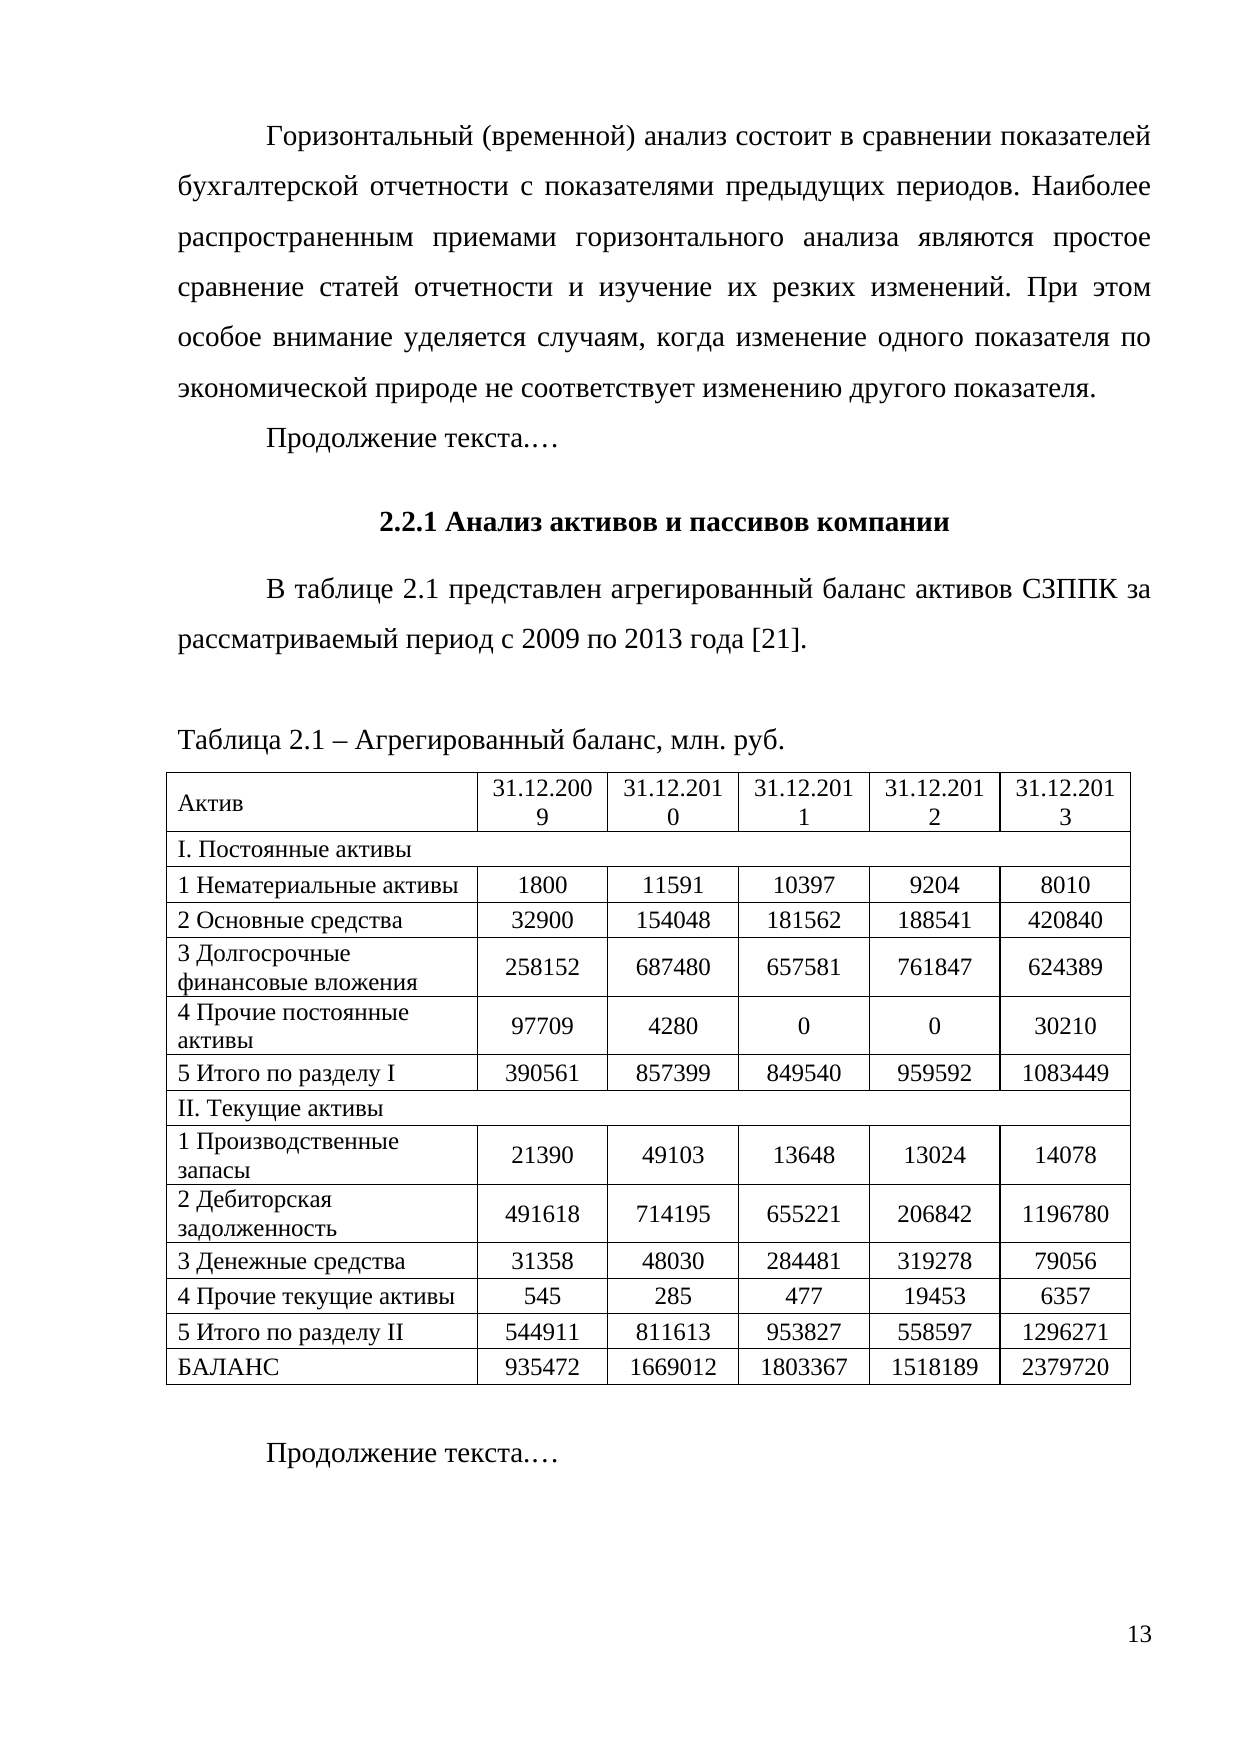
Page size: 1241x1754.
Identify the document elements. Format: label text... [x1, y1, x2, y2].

table_cell 8010 [1001, 867, 1130, 902]
table_cell Основные средства [167, 903, 477, 937]
text В таблице 2.1 представлен агрегированный баланс активов СЗППК за рассматриваемый период с 2009 по 2013 года [21]. [177, 571, 1152, 655]
table_cell 420840 [1001, 903, 1130, 937]
table_cell 32900 [478, 903, 607, 937]
table_header 31.12.2012 [870, 773, 999, 831]
table_cell 11591 [608, 867, 738, 902]
text Продолжение текста.… [177, 1435, 1152, 1468]
table_cell 30210 [1001, 997, 1130, 1054]
table_cell 390561 [478, 1055, 607, 1089]
table_cell 959592 [870, 1055, 999, 1089]
table_cell 1803367 [739, 1349, 869, 1384]
table_cell 79056 [1001, 1243, 1130, 1277]
table_cell Производственные запасы [167, 1126, 477, 1183]
table_cell 1800 [478, 867, 607, 902]
text Таблица 2.1 – Агрегированный баланс, млн. руб. [177, 722, 1152, 755]
table_cell 97709 [478, 997, 607, 1054]
table_cell 1296271 [1001, 1314, 1130, 1348]
table_cell 0 [870, 997, 999, 1054]
table_cell I. Постоянные активы [167, 832, 1130, 866]
table_cell 1669012 [608, 1349, 738, 1384]
table_cell 6357 [1001, 1279, 1130, 1313]
table_cell 181562 [739, 903, 869, 937]
table_cell 2379720 [1001, 1349, 1130, 1384]
table_cell 558597 [870, 1314, 999, 1348]
table_cell Прочие постоянные активы [167, 997, 477, 1054]
table_cell 21390 [478, 1126, 607, 1183]
table_cell 857399 [608, 1055, 738, 1089]
table_cell Денежные средства [167, 1243, 477, 1277]
table_cell 9204 [870, 867, 999, 902]
table_cell 761847 [870, 938, 999, 996]
text Продолжение текста.… [177, 420, 1152, 453]
table_cell 14078 [1001, 1126, 1130, 1183]
table_header 31.12.2011 [739, 773, 869, 831]
table_cell 714195 [608, 1185, 738, 1242]
table_cell 154048 [608, 903, 738, 937]
table_cell 13648 [739, 1126, 869, 1183]
table_cell 13024 [870, 1126, 999, 1183]
table_cell 624389 [1001, 938, 1130, 996]
table_cell 953827 [739, 1314, 869, 1348]
table_cell 687480 [608, 938, 738, 996]
table_header 31.12.2010 [608, 773, 738, 831]
table_header 31.12.2013 [1001, 773, 1130, 831]
table_cell 544911 [478, 1314, 607, 1348]
table_header 31.12.2009 [478, 773, 607, 831]
table_cell 657581 [739, 938, 869, 996]
table_cell 545 [478, 1279, 607, 1313]
table_cell 4280 [608, 997, 738, 1054]
table_cell Итого по разделу I [167, 1055, 477, 1089]
table_cell 284481 [739, 1243, 869, 1277]
table_cell 811613 [608, 1314, 738, 1348]
table_cell 19453 [870, 1279, 999, 1313]
table_cell 935472 [478, 1349, 607, 1384]
table_cell 49103 [608, 1126, 738, 1183]
table_cell 477 [739, 1279, 869, 1313]
table_cell 48030 [608, 1243, 738, 1277]
table_cell 1196780 [1001, 1185, 1130, 1242]
table_cell 10397 [739, 867, 869, 902]
subtitle 2.2.1 Анализ активов и пассивов компании [177, 504, 1152, 537]
text Горизонтальный (временной) анализ состоит в сравнении показателей бухгалтерской отчетности с показателями предыдущих периодов. Наиболее распространенным приемами горизонтального анализа являются простое сравнение статей отчетности и изучение их резких изменений. При этом особое внимание уделяется случаям, когда изменение одного показателя по экономической природе не соответствует изменению другого показателя. [177, 118, 1152, 403]
table_cell 188541 [870, 903, 999, 937]
table_cell 655221 [739, 1185, 869, 1242]
table_cell 206842 [870, 1185, 999, 1242]
table_cell 849540 [739, 1055, 869, 1089]
table_cell 258152 [478, 938, 607, 996]
table_cell 319278 [870, 1243, 999, 1277]
table_cell Итого по разделу II [167, 1314, 477, 1348]
table_cell Долгосрочные финансовые вложения [167, 938, 477, 996]
table_cell 491618 [478, 1185, 607, 1242]
table_cell 1083449 [1001, 1055, 1130, 1089]
table_cell 1518189 [870, 1349, 999, 1384]
table_cell 285 [608, 1279, 738, 1313]
table_cell Прочие текущие активы [167, 1279, 477, 1313]
table_cell II. Текущие активы [167, 1091, 1130, 1125]
table_cell 0 [739, 997, 869, 1054]
table_cell Дебиторская задолженность [167, 1185, 477, 1242]
table_cell 31358 [478, 1243, 607, 1277]
table_header Актив [167, 773, 477, 831]
table_cell Нематериальные активы [167, 867, 477, 902]
table_cell БАЛАНС [167, 1349, 477, 1384]
